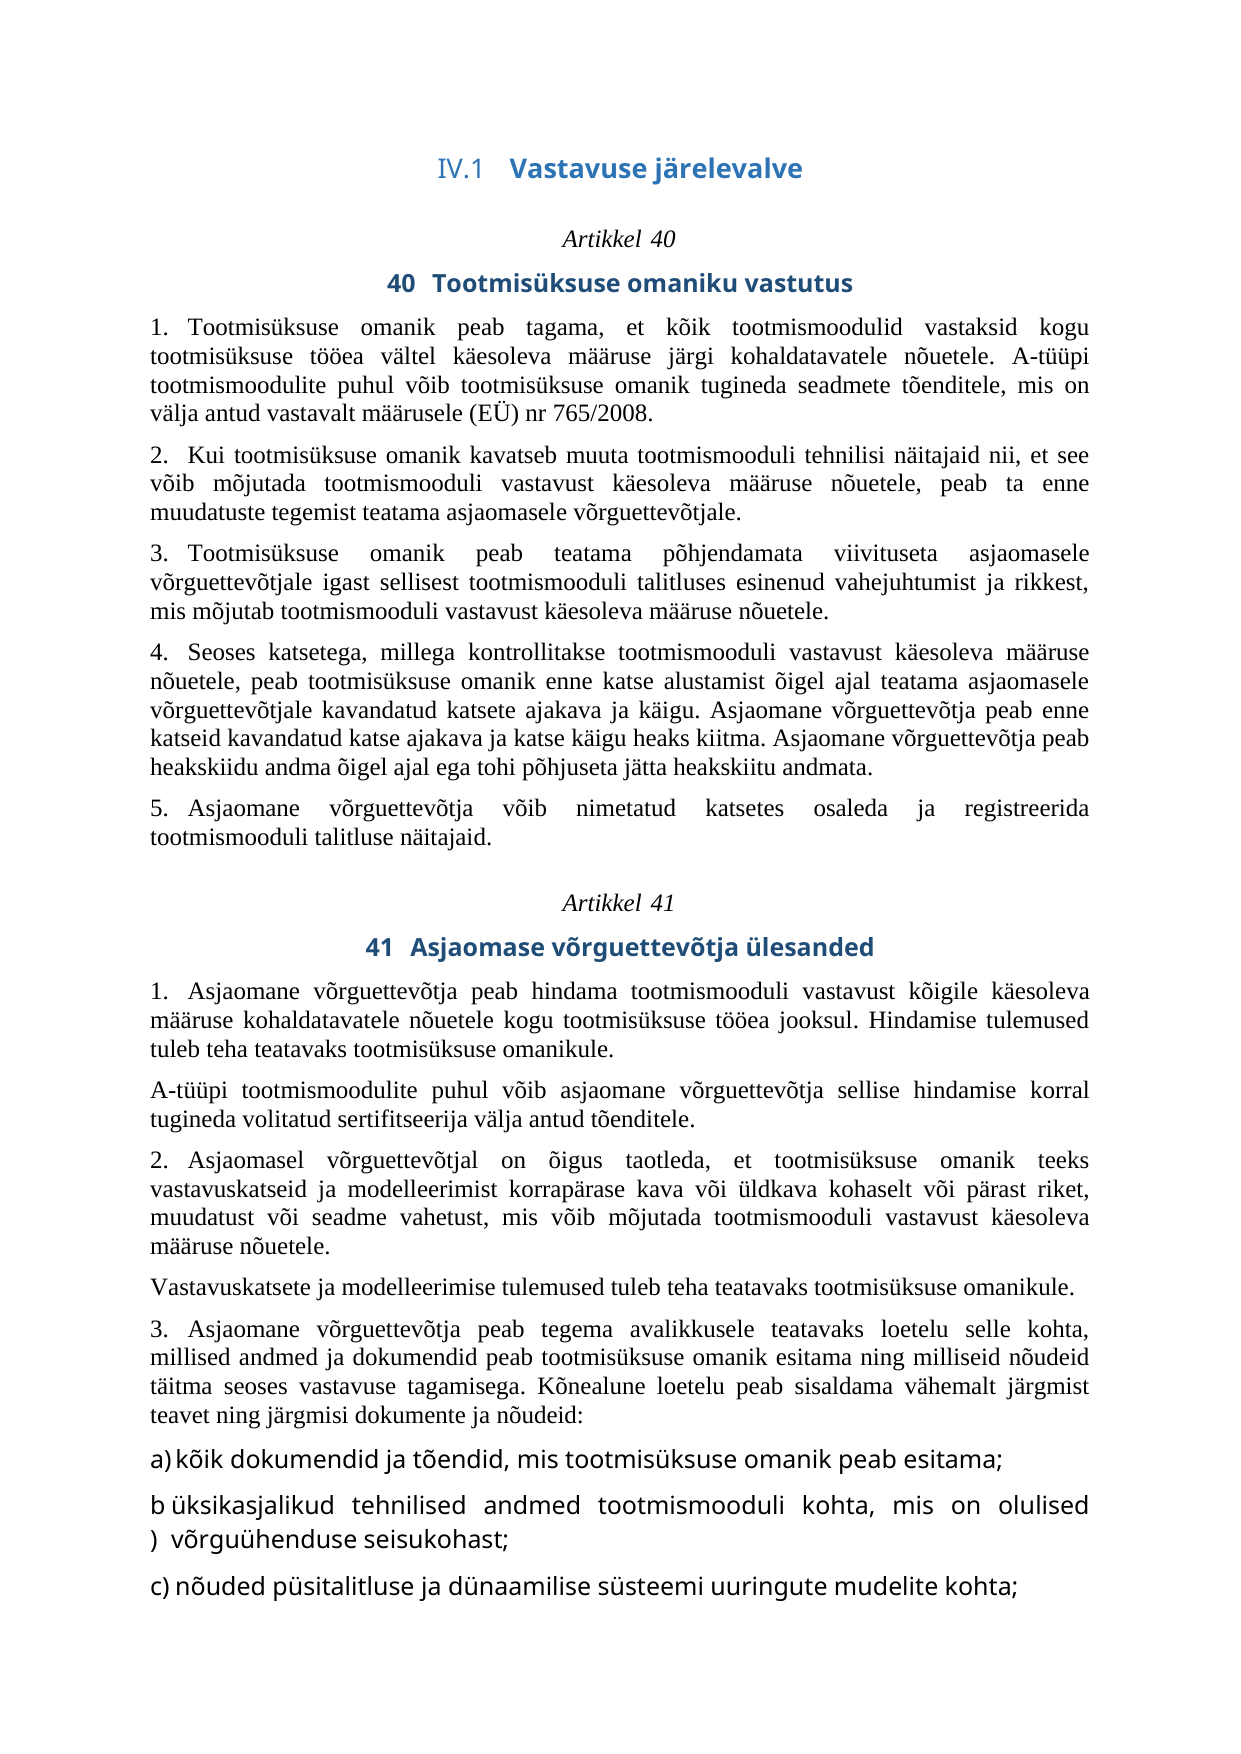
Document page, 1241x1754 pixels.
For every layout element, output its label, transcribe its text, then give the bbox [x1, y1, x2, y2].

table_header c) [150, 1556, 175, 1602]
subtitle Tootmisüksuse omaniku vastutus [150, 266, 1090, 300]
text Vastavuskatsete ja modelleerimise tulemused tuleb teha teatavaks tootmisüksuse omanikule. [150, 1272, 1090, 1301]
table_header kõik dokumendid ja tõendid, mis tootmisüksuse omanik peab esitama; [175, 1429, 1090, 1475]
table_header üksikasjalikud tehnilised andmed tootmismooduli kohta, mis on olulised võrguühenduse seisukohast; [171, 1475, 1090, 1556]
text 2. Kui tootmisüksuse omanik kavatseb muuta tootmismooduli tehnilisi näitajaid nii, et see võib mõjutada tootmismooduli vastavust käesoleva määruse nõuetele, peab ta enne muudatuste tegemist teatama asjaomasele võrguettevõtjale. [150, 440, 1090, 526]
text 1. Tootmisüksuse omanik peab tagama, et kõik tootmismoodulid vastaksid kogu tootmisüksuse tööea vältel käesoleva määruse järgi kohaldatavatele nõuetele. A-tüüpi tootmismoodulite puhul võib tootmisüksuse omanik tugineda seadmete tõenditele, mis on välja antud vastavalt määrusele (EÜ) nr 765/2008. [150, 312, 1090, 427]
text 2. Asjaomasel võrguettevõtjal on õigus taotleda, et tootmisüksuse omanik teeks vastavuskatseid ja modelleerimist korrapärase kava või üldkava kohaselt või pärast riket, muudatust või seadme vahetust, mis võib mõjutada tootmismooduli vastavust käesoleva määruse nõuetele. [150, 1145, 1090, 1260]
text A-tüüpi tootmismoodulite puhul võib asjaomane võrguettevõtja sellise hindamise korral tugineda volitatud sertifitseerija välja antud tõenditele. [150, 1075, 1090, 1132]
text 3. Asjaomane võrguettevõtja peab tegema avalikkusele teatavaks loetelu selle kohta, millised andmed ja dokumendid peab tootmisüksuse omanik esitama ning milliseid nõudeid täitma seoses vastavuse tagamisega. Kõnealune loetelu peab sisaldama vähemalt järgmist teavet ning järgmisi dokumente ja nõudeid: [150, 1314, 1090, 1429]
subtitle Asjaomase võrguettevõtja ülesanded [150, 930, 1090, 964]
text 4. Seoses katsetega, millega kontrollitakse tootmismooduli vastavust käesoleva määruse nõuetele, peab tootmisüksuse omanik enne katse alustamist õigel ajal teatama asjaomasele võrguettevõtjale kavandatud katsete ajakava ja käigu. Asjaomane võrguettevõtja peab enne katseid kavandatud katse ajakava ja katse käigu heaks kiitma. Asjaomane võrguettevõtja peab heakskiidu andma õigel ajal ega tohi põhjuseta jätta heakskiitu andmata. [150, 637, 1090, 781]
table_header a) [150, 1429, 175, 1475]
text Artikkel 41 [150, 888, 1090, 917]
text 3. Tootmisüksuse omanik peab teatama põhjendamata viivituseta asjaomasele võrguettevõtjale igast sellisest tootmismooduli talitluses esinenud vahejuhtumist ja rikkest, mis mõjutab tootmismooduli vastavust käesoleva määruse nõuetele. [150, 538, 1090, 625]
text Artikkel 40 [150, 224, 1090, 253]
text 1. Asjaomane võrguettevõtja peab hindama tootmismooduli vastavust kõigile käesoleva määruse kohaldatavatele nõuetele kogu tootmisüksuse tööea jooksul. Hindamise tulemused tuleb teha teatavaks tootmisüksuse omanikule. [150, 976, 1090, 1062]
table_header nõuded püsitalitluse ja dünaamilise süsteemi uuringute mudelite kohta; [175, 1556, 1090, 1602]
subtitle Vastavuse järelevalve [150, 150, 1090, 187]
text 5. Asjaomane võrguettevõtja võib nimetatud katsetes osaleda ja registreerida tootmismooduli talitluse näitajaid. [150, 793, 1090, 851]
table_header b) [150, 1475, 171, 1556]
